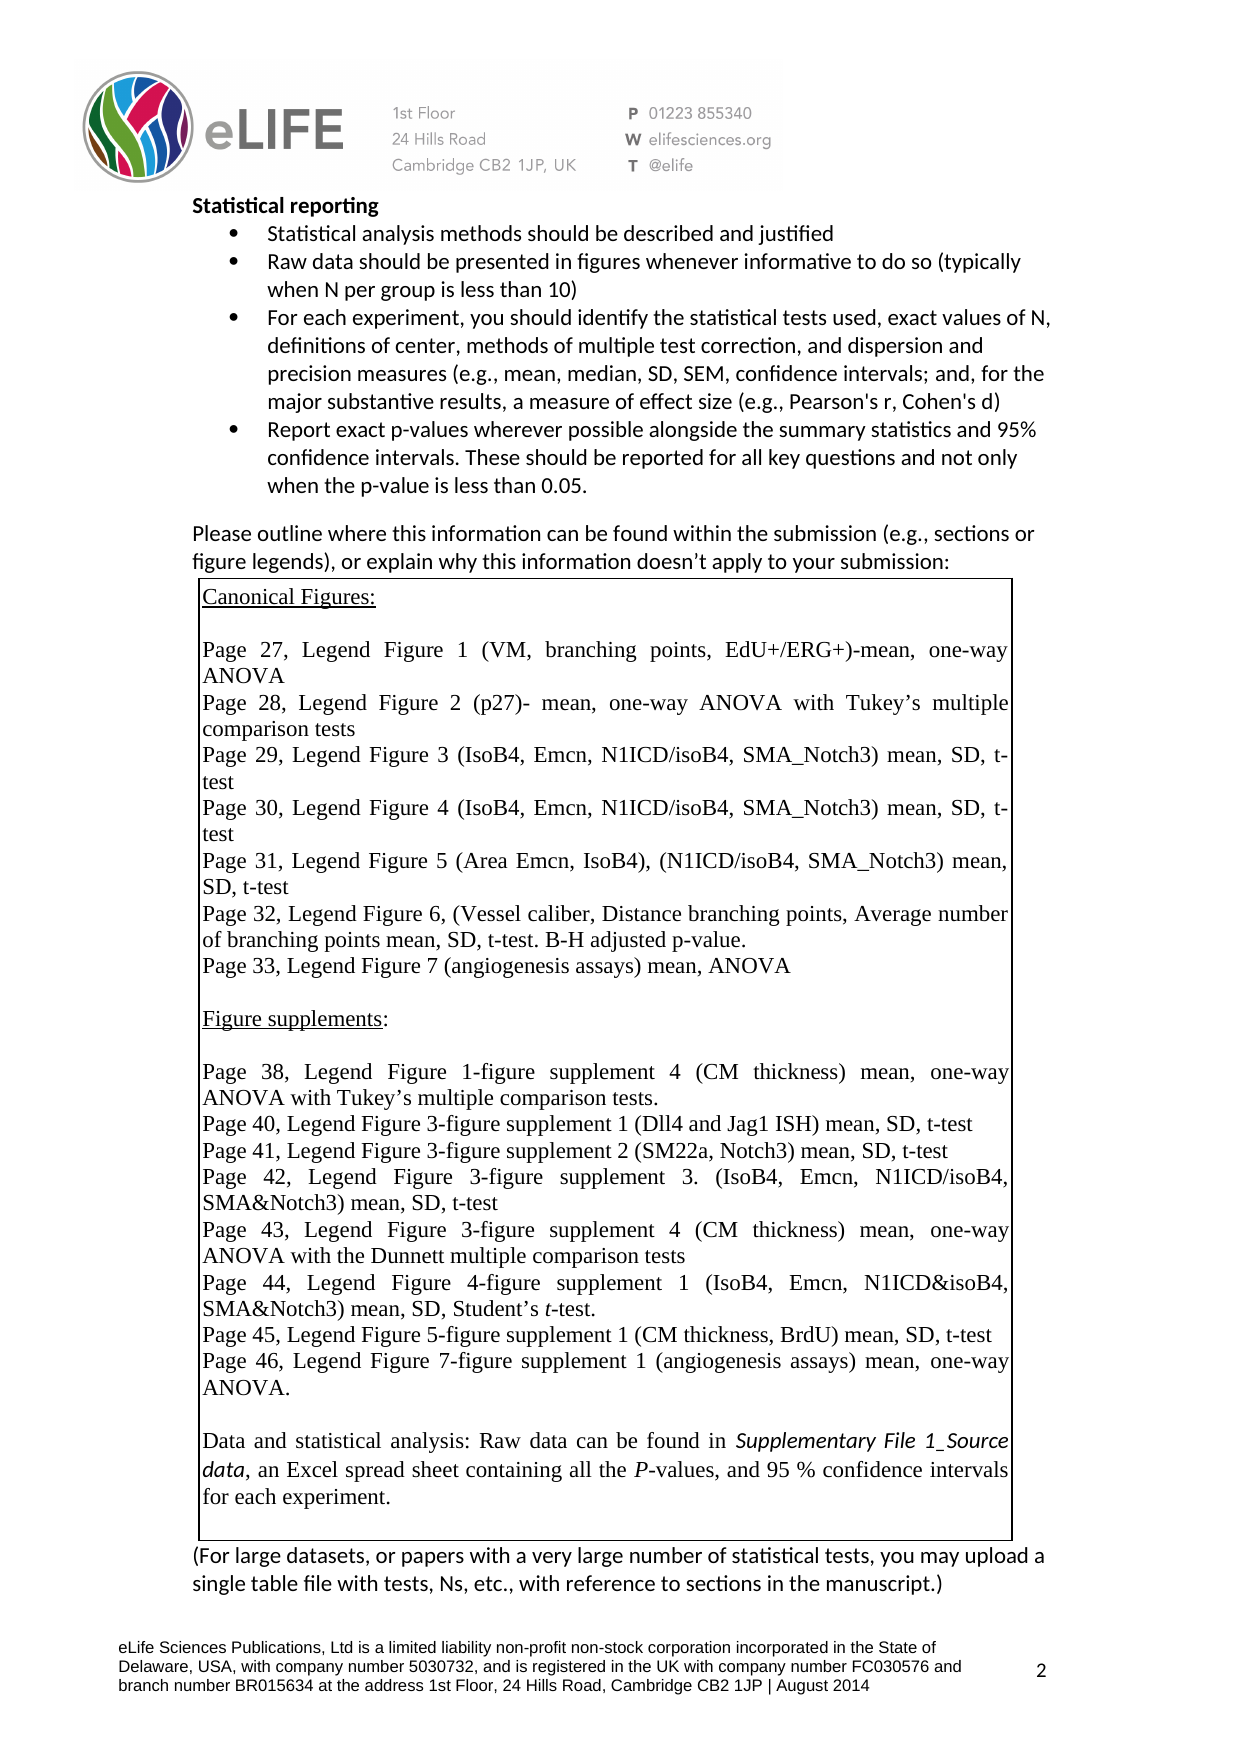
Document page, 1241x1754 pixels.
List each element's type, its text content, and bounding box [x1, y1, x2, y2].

text Page 40, Legend Figure 3-figure supplement 1 (Dll4 and Jag1 ISH) mean, SD, t-test [202, 1110, 1009, 1137]
text Page 42, Legend Figure 3-figure supplement 3. (IsoB4, Emcn, N1ICD/isoB4, SMA&Notch3) mean, SD, t-test [202, 1163, 1009, 1216]
text (For large datasets, or papers with a very large number of statistical tests, you may upload a single table file with tests, Ns, etc., with reference to sections in the manuscript.) [192, 603, 1053, 1597]
text Page 33, Legend Figure 7 (angiogenesis assays) mean, ANOVA [202, 952, 1009, 979]
text Page 30, Legend Figure 4 (IsoB4, Emcn, N1ICD/isoB4, SMA_Notch3) mean, SD, t-test [202, 794, 1009, 847]
text Page 28, Legend Figure 2 (p27)- mean, one-way ANOVA with Tukey’s multiple comparison tests [202, 689, 1009, 741]
text Data and statistical analysis: Raw data can be found in Supplementary File 1_Source data, an Excel spread sheet containing all the P-values, and 95 % confidence intervals for each experiment. [202, 1427, 1009, 1509]
text Page 31, Legend Figure 5 (Area Emcn, IsoB4), (N1ICD/isoB4, SMA_Notch3) mean, SD, t-test [202, 847, 1009, 899]
list Raw data should be presented in figures whenever informative to do so (typically when N per group is less than 10) [229, 247, 1053, 303]
text Page 46, Legend Figure 7-figure supplement 1 (angiogenesis assays) mean, one-way ANOVA. [202, 1348, 1009, 1400]
text Page 45, Legend Figure 5-figure supplement 1 (CM thickness, BrdU) mean, SD, t-test [202, 1321, 1009, 1348]
text Page 27, Legend Figure 1 (VM, branching points, EdU+/ERG+)-mean, one-way ANOVA [202, 636, 1009, 689]
list For each experiment, you should identify the statistical tests used, exact values of N, definitions of center, methods of multiple test correction, and dispersion and precision measures (e.g., mean, median, SD, SEM, confidence intervals; and, for the major substantive results, a measure of effect size (e.g., Pearson's r, Cohen's d) [229, 303, 1053, 415]
text Page 44, Legend Figure 4-figure supplement 1 (IsoB4, Emcn, N1ICD&isoB4, SMA&Notch3) mean, SD, Student’s t-test. [202, 1268, 1009, 1321]
text Page 41, Legend Figure 3-figure supplement 2 (SM22a, Notch3) mean, SD, t-test [202, 1137, 1009, 1163]
text Page 38, Legend Figure 1-figure supplement 4 (CM thickness) mean, one-way ANOVA with Tukey’s multiple comparison tests. [202, 1058, 1009, 1110]
text Figure supplements: [202, 1005, 1009, 1031]
text Page 29, Legend Figure 3 (IsoB4, Emcn, N1ICD/isoB4, SMA_Notch3) mean, SD, t-test [202, 741, 1009, 794]
picture [73, 59, 784, 191]
text Statistical reporting [192, 191, 1053, 219]
list Statistical analysis methods should be described and justified [229, 219, 1053, 247]
text Page 32, Legend Figure 6, (Vessel caliber, Distance branching points, Average number of branching points mean, SD, t-test. B-H adjusted p-value. [202, 899, 1009, 952]
list Report exact p-values wherever possible alongside the summary statistics and 95% confidence intervals. These should be reported for all key questions and not only when the p-value is less than 0.05. [229, 415, 1053, 499]
text Page 43, Legend Figure 3-figure supplement 4 (CM thickness) mean, one-way ANOVA with the Dunnett multiple comparison tests [202, 1216, 1009, 1268]
text Canonical Figures: [200, 581, 1011, 610]
